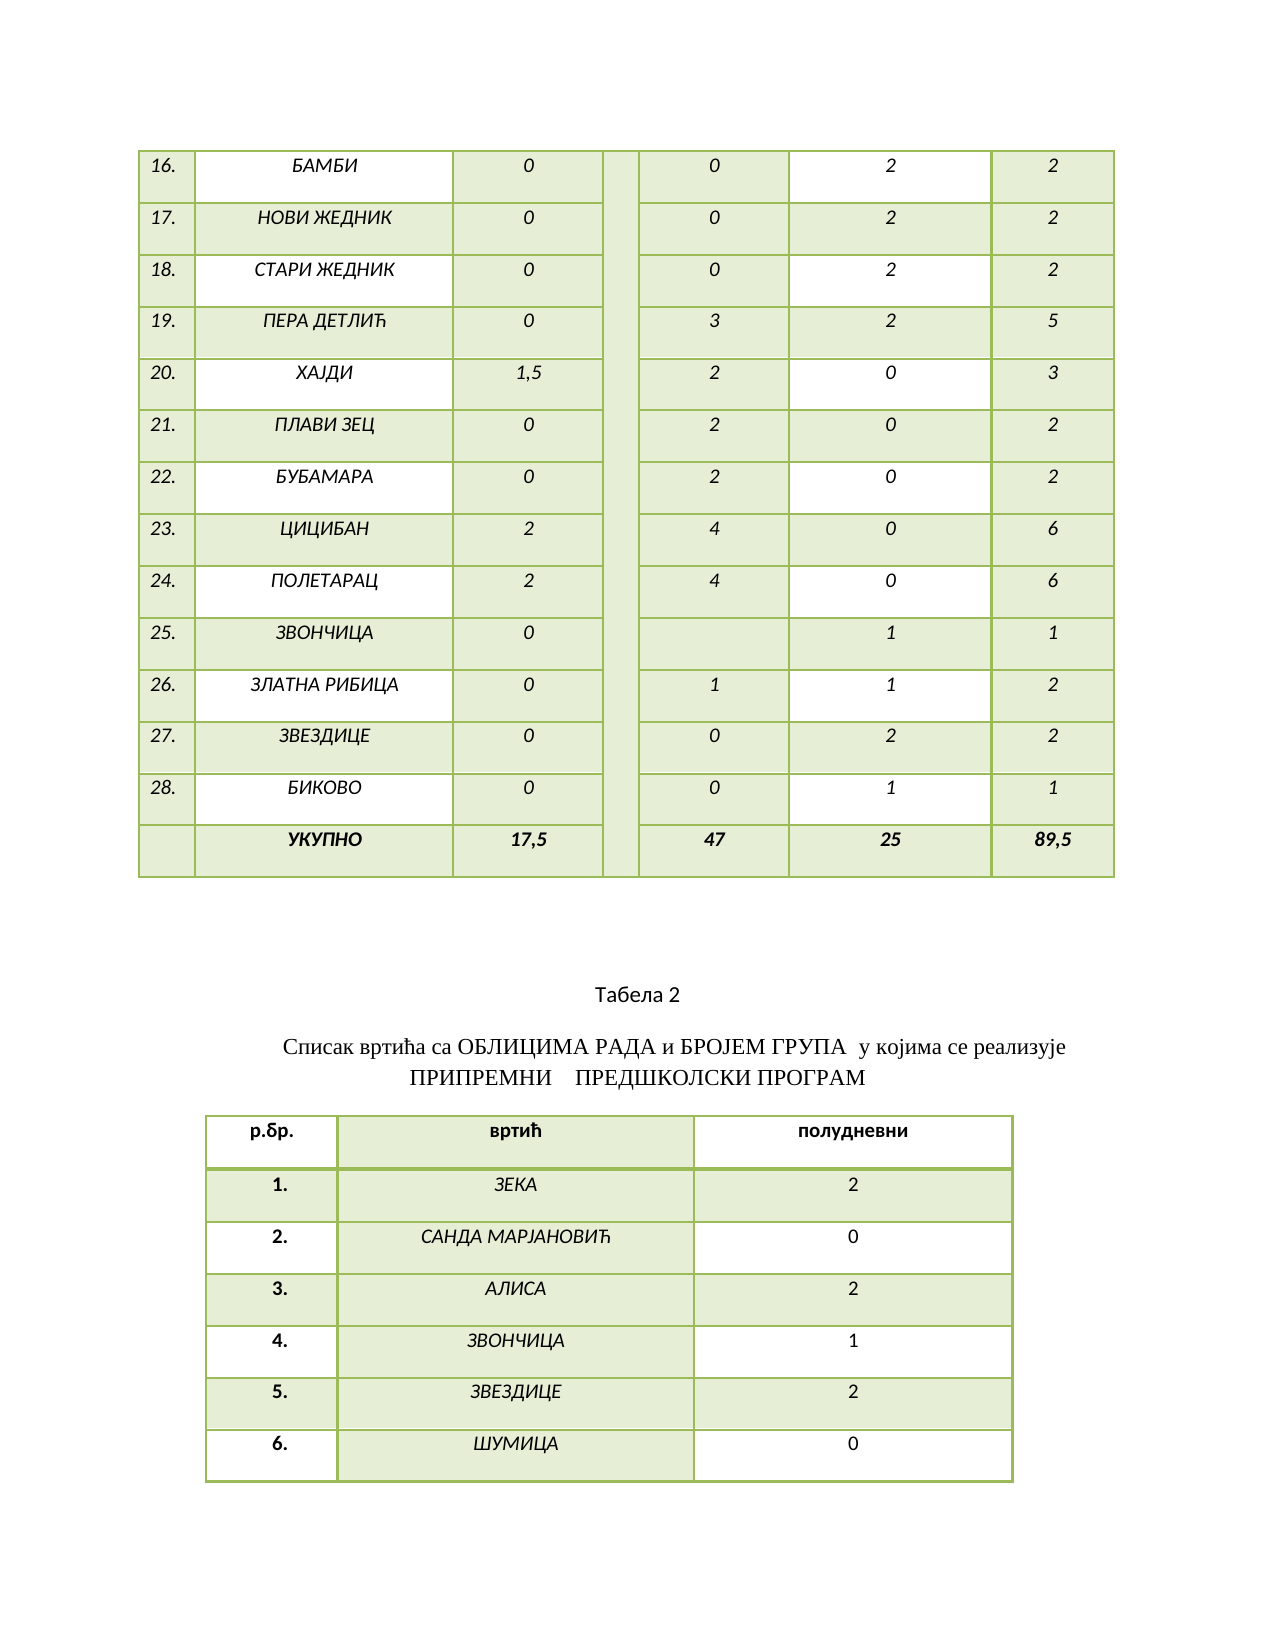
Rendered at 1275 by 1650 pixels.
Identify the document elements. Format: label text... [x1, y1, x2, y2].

table_cell ЗВЕЗДИЦЕ [196, 723, 452, 772]
table_cell 0 [640, 723, 788, 772]
table_cell ЦИЦИБАН [196, 515, 452, 565]
table_cell 2 [790, 308, 990, 357]
table_cell 2 [454, 515, 602, 565]
table_cell 1 [790, 775, 990, 824]
table_cell [140, 567, 194, 617]
table_cell НОВИ ЖЕДНИК [196, 204, 452, 254]
table_cell [207, 1327, 336, 1377]
table_cell 2 [640, 411, 788, 461]
table_cell 0 [454, 411, 602, 461]
table_cell 2 [695, 1275, 1011, 1325]
table_cell 2 [993, 463, 1113, 513]
table_cell АЛИСА [339, 1275, 693, 1325]
table_cell БУБАМАРА [196, 463, 452, 513]
table_cell [207, 1275, 336, 1325]
table_cell 0 [695, 1223, 1011, 1273]
table_cell 5 [993, 308, 1113, 357]
text Табела 2 [150, 980, 1125, 1008]
table_cell 1 [790, 619, 990, 669]
table_cell 89,5 [993, 826, 1113, 876]
table_cell 4 [640, 515, 788, 565]
table_cell 0 [790, 515, 990, 565]
table_cell ЗВОНЧИЦА [339, 1327, 693, 1377]
table_cell 0 [790, 463, 990, 513]
table_cell 2 [993, 204, 1113, 254]
table_cell [140, 619, 194, 669]
table_cell [207, 1431, 336, 1480]
table_cell [140, 204, 194, 254]
table_cell 0 [790, 411, 990, 461]
table_cell [140, 256, 194, 306]
table_cell 17,5 [454, 826, 602, 876]
table_cell 0 [454, 619, 602, 669]
table_cell 0 [790, 567, 990, 617]
table_cell 0 [640, 204, 788, 254]
table_cell 2 [640, 360, 788, 409]
table_cell ПЛАВИ ЗЕЦ [196, 411, 452, 461]
table_cell 2 [640, 463, 788, 513]
table_cell 1 [640, 671, 788, 721]
table_cell 1 [790, 671, 990, 721]
table_cell 47 [640, 826, 788, 876]
table_cell СТАРИ ЖЕДНИК [196, 256, 452, 306]
table_cell 0 [695, 1431, 1011, 1480]
table_cell 0 [640, 256, 788, 306]
table_cell 2 [993, 256, 1113, 306]
table_cell [140, 515, 194, 565]
table_cell 0 [454, 204, 602, 254]
table_cell 1,5 [454, 360, 602, 409]
table_header р.бр. [207, 1117, 336, 1167]
table_cell [140, 308, 194, 357]
table_cell 3 [640, 308, 788, 357]
table_cell 4 [640, 567, 788, 617]
table_cell [207, 1171, 336, 1221]
table_cell ХАЈДИ [196, 360, 452, 409]
table_cell БАМБИ [196, 152, 452, 202]
table_cell 2 [695, 1171, 1011, 1221]
table_cell 2 [790, 256, 990, 306]
table_cell 0 [454, 152, 602, 202]
table_cell 0 [790, 360, 990, 409]
table_cell [140, 152, 194, 202]
table_cell 2 [993, 152, 1113, 202]
table_cell 2 [790, 723, 990, 772]
table_cell 2 [993, 723, 1113, 772]
table_cell 3 [993, 360, 1113, 409]
table_cell ЗВЕЗДИЦЕ [339, 1379, 693, 1428]
table_cell 6 [993, 515, 1113, 565]
table_cell БИКОВО [196, 775, 452, 824]
table_cell [140, 411, 194, 461]
table_cell 1 [695, 1327, 1011, 1377]
table_cell 25 [790, 826, 990, 876]
table_cell 0 [454, 723, 602, 772]
table_cell САНДА МАРЈАНОВИЋ [339, 1223, 693, 1273]
table_cell [140, 671, 194, 721]
table_cell [140, 463, 194, 513]
table_cell [640, 619, 788, 669]
table_cell 0 [454, 463, 602, 513]
table_cell [140, 360, 194, 409]
table_cell ПЕРА ДЕТЛИЋ [196, 308, 452, 357]
table_cell [140, 723, 194, 772]
table_cell 0 [640, 152, 788, 202]
table_cell 0 [454, 671, 602, 721]
table_cell ЗЕКА [339, 1171, 693, 1221]
table_cell [207, 1223, 336, 1273]
table_cell УКУПНО [196, 826, 452, 876]
table_cell 1 [993, 619, 1113, 669]
table_cell ШУМИЦА [339, 1431, 693, 1480]
table_header вртић [339, 1117, 693, 1167]
table_cell 1 [993, 775, 1113, 824]
table_cell 0 [454, 256, 602, 306]
table_cell 2 [454, 567, 602, 617]
table_header полудневни [695, 1117, 1011, 1167]
table_cell 2 [993, 671, 1113, 721]
table_cell 0 [454, 775, 602, 824]
table_cell [140, 775, 194, 824]
table_cell ЗЛАТНА РИБИЦА [196, 671, 452, 721]
table_cell 0 [454, 308, 602, 357]
table_cell ЗВОНЧИЦА [196, 619, 452, 669]
table_cell [207, 1379, 336, 1428]
table_cell 0 [640, 775, 788, 824]
table_cell 6 [993, 567, 1113, 617]
table_cell 2 [993, 411, 1113, 461]
table_cell [140, 826, 194, 876]
table_cell 2 [790, 204, 990, 254]
table_cell 2 [790, 152, 990, 202]
table_cell ПОЛЕТАРАЦ [196, 567, 452, 617]
table_cell 2 [695, 1379, 1011, 1428]
text Списак вртића са ОБЛИЦИМА РАДА и БРОЈЕМ ГРУПА у којима се реализује ПРИПРЕМНИ ПРЕДШКОЛСКИ ПРОГРАМ [150, 1033, 1125, 1090]
